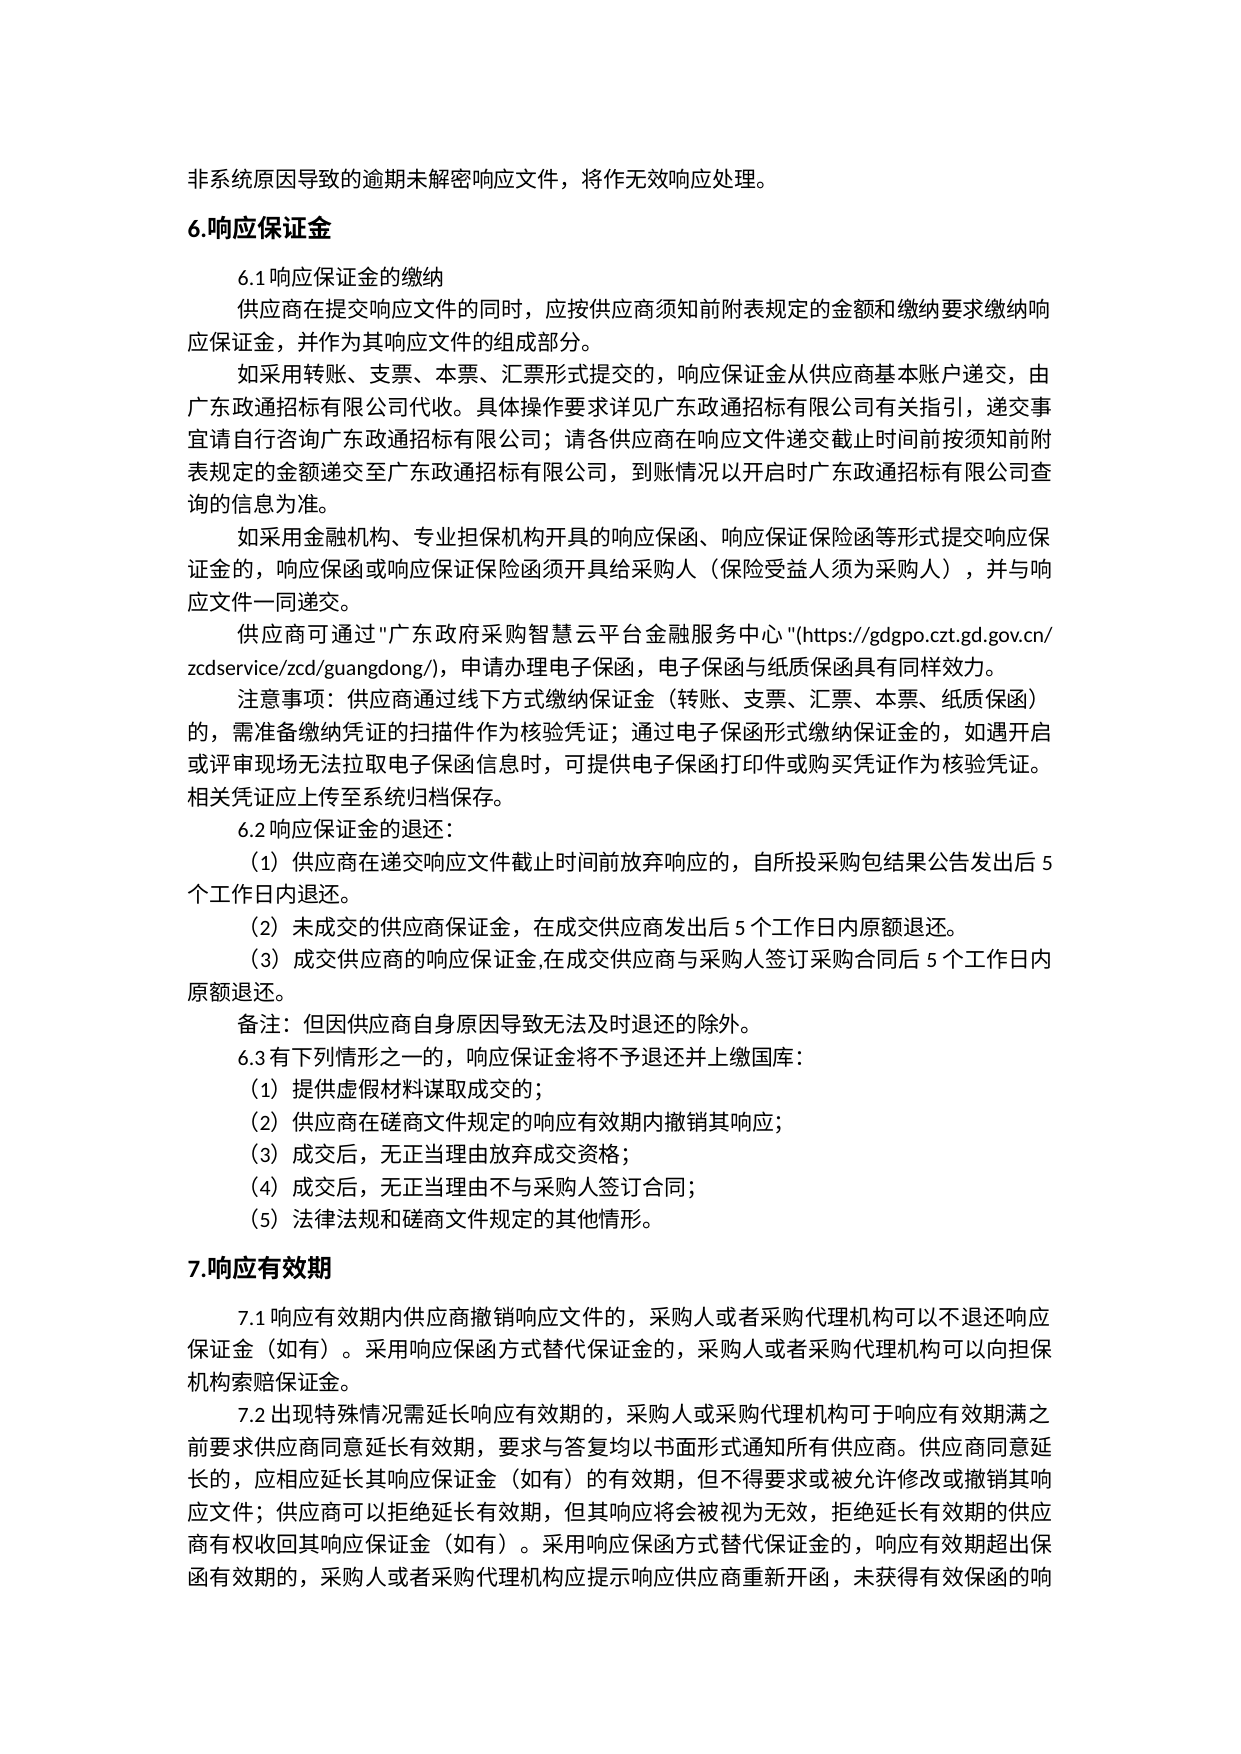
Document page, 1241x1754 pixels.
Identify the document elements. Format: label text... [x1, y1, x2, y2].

text 7.1响应有效期内供应商撤销响应文件的，采购人或者采购代理机构可以不退还响应保证金（如有）。采用响应保函方式替代保证金的，采购人或者采购代理机构可以向担保机构索赔保证金。 [187, 1299, 1053, 1397]
text 6.3有下列情形之一的，响应保证金将不予退还并上缴国库： [187, 1039, 1053, 1072]
text 如采用转账、支票、本票、汇票形式提交的，响应保证金从供应商基本账户递交，由广东政通招标有限公司代收。具体操作要求详见广东政通招标有限公司有关指引，递交事宜请自行咨询广东政通招标有限公司；请各供应商在响应文件递交截止时间前按须知前附表规定的金额递交至广东政通招标有限公司，到账情况以开启时广东政通招标有限公司查询的信息为准。 [187, 357, 1053, 519]
text （5）法律法规和磋商文件规定的其他情形。 [187, 1202, 1053, 1234]
text （2）未成交的供应商保证金，在成交供应商发出后5个工作日内原额退还。 [187, 909, 1053, 942]
text 供应商可通过"广东政府采购智慧云平台金融服务中心"(https://gdgpo.czt.gd.gov.cn/zcdservice/zcd/guangdong/)，申请办理电子保函，电子保函与纸质保函具有同样效力。 [187, 617, 1053, 682]
text 注意事项：供应商通过线下方式缴纳保证金（转账、支票、汇票、本票、纸质保函）的，需准备缴纳凭证的扫描件作为核验凭证；通过电子保函形式缴纳保证金的，如遇开启或评审现场无法拉取电子保函信息时，可提供电子保函打印件或购买凭证作为核验凭证。相关凭证应上传至系统归档保存。 [187, 682, 1053, 812]
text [187, 162, 1053, 194]
text （1）提供虚假材料谋取成交的； [187, 1072, 1053, 1104]
text （4）成交后，无正当理由不与采购人签订合同； [187, 1169, 1053, 1202]
text （2）供应商在磋商文件规定的响应有效期内撤销其响应； [187, 1104, 1053, 1137]
text 6.1响应保证金的缴纳 [187, 259, 1053, 292]
text （1）供应商在递交响应文件截止时间前放弃响应的，自所投采购包结果公告发出后5个工作日内退还。 [187, 844, 1053, 909]
text 7.响应有效期 [187, 1234, 1053, 1299]
text 6.响应保证金 [187, 194, 1053, 259]
text （3）成交后，无正当理由放弃成交资格； [187, 1137, 1053, 1169]
text （3）成交供应商的响应保证金,在成交供应商与采购人签订采购合同后5个工作日内原额退还。 [187, 942, 1053, 1007]
text 如采用金融机构、专业担保机构开具的响应保函、响应保证保险函等形式提交响应保证金的，响应保函或响应保证保险函须开具给采购人（保险受益人须为采购人），并与响应文件一同递交。 [187, 519, 1053, 617]
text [187, 1397, 1053, 1592]
text 6.2响应保证金的退还： [187, 812, 1053, 844]
text 供应商在提交响应文件的同时，应按供应商须知前附表规定的金额和缴纳要求缴纳响应保证金，并作为其响应文件的组成部分。 [187, 292, 1053, 357]
text 备注：但因供应商自身原因导致无法及时退还的除外。 [187, 1007, 1053, 1039]
